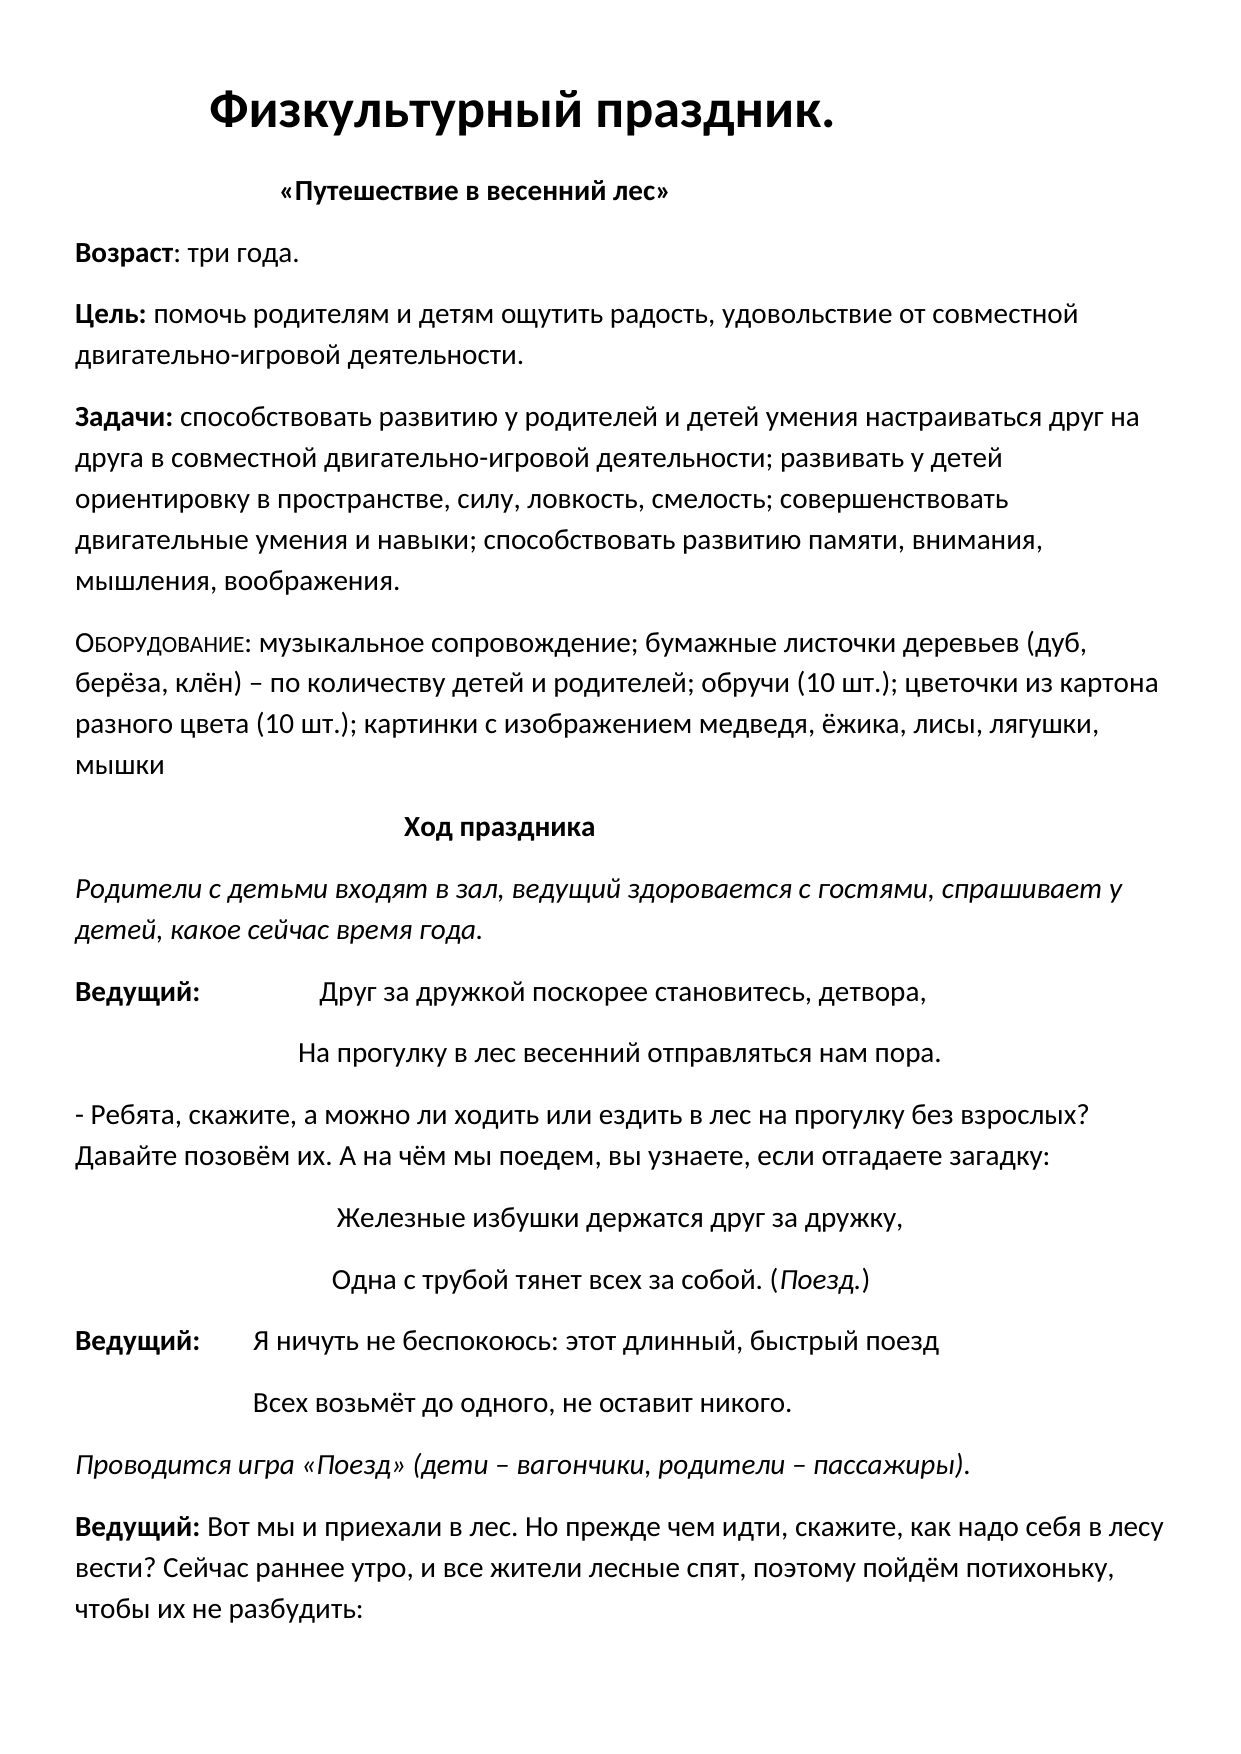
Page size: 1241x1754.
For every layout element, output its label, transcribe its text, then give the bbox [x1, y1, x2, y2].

text На прогулку в лес весенний отправляться нам пора. [75, 1034, 1165, 1070]
text Физкультурный праздник. [75, 75, 1165, 141]
text Проводится игра «Поезд» (дети – вагончики, родители – пассажиры). [75, 1446, 1165, 1482]
text Железные избушки держатся друг за дружку, [75, 1199, 1165, 1234]
text Цель: помочь родителям и детям ощутить радость, удовольствие от совместной двигательно-игровой деятельности. [75, 295, 1165, 372]
text Возраст: три года. [75, 234, 1165, 269]
text Всех возьмёт до одного, не оставит никого. [75, 1384, 1165, 1420]
text Задачи: способствовать развитию у родителей и детей умения настраиваться друг на друга в совместной двигательно-игровой деятельности; развивать у детей ориентировку в пространстве, силу, ловкость, смелость; совершенствовать двигательные умения и навыки; способствовать развитию памяти, внимания, мышления, воображения. [75, 398, 1165, 597]
text Оборудование: музыкальное сопровождение; бумажные листочки деревьев (дуб, берёза, клён) – по количеству детей и родителей; обручи (10 шт.); цветочки из картона разного цвета (10 шт.); картинки с изображением медведя, ёжика, лисы, лягушки, мышки [75, 624, 1165, 782]
text Родители с детьми входят в зал, ведущий здоровается с гостями, спрашивает у детей, какое сейчас время года. [75, 870, 1165, 947]
text Ведущий: Я ничуть не беспокоюсь: этот длинный, быстрый поезд [75, 1322, 1165, 1358]
text Одна с трубой тянет всех за собой. (Поезд.) [75, 1261, 1165, 1296]
text - Ребята, скажите, а можно ли ходить или ездить в лес на прогулку без взрослых? Давайте позовём их. А на чём мы поедем, вы узнаете, если отгадаете загадку: [75, 1096, 1165, 1173]
text Ведущий: Вот мы и приехали в лес. Но прежде чем идти, скажите, как надо себя в лесу вести? Сейчас раннее утро, и все жители лесные спят, поэтому пойдём потихоньку, чтобы их не разбудить: [75, 1508, 1165, 1625]
text Ход праздника [75, 808, 1165, 844]
text Ведущий: Друг за дружкой поскорее становитесь, детвора, [75, 973, 1165, 1008]
text «Путешествие в весенний лес» [75, 172, 1165, 207]
